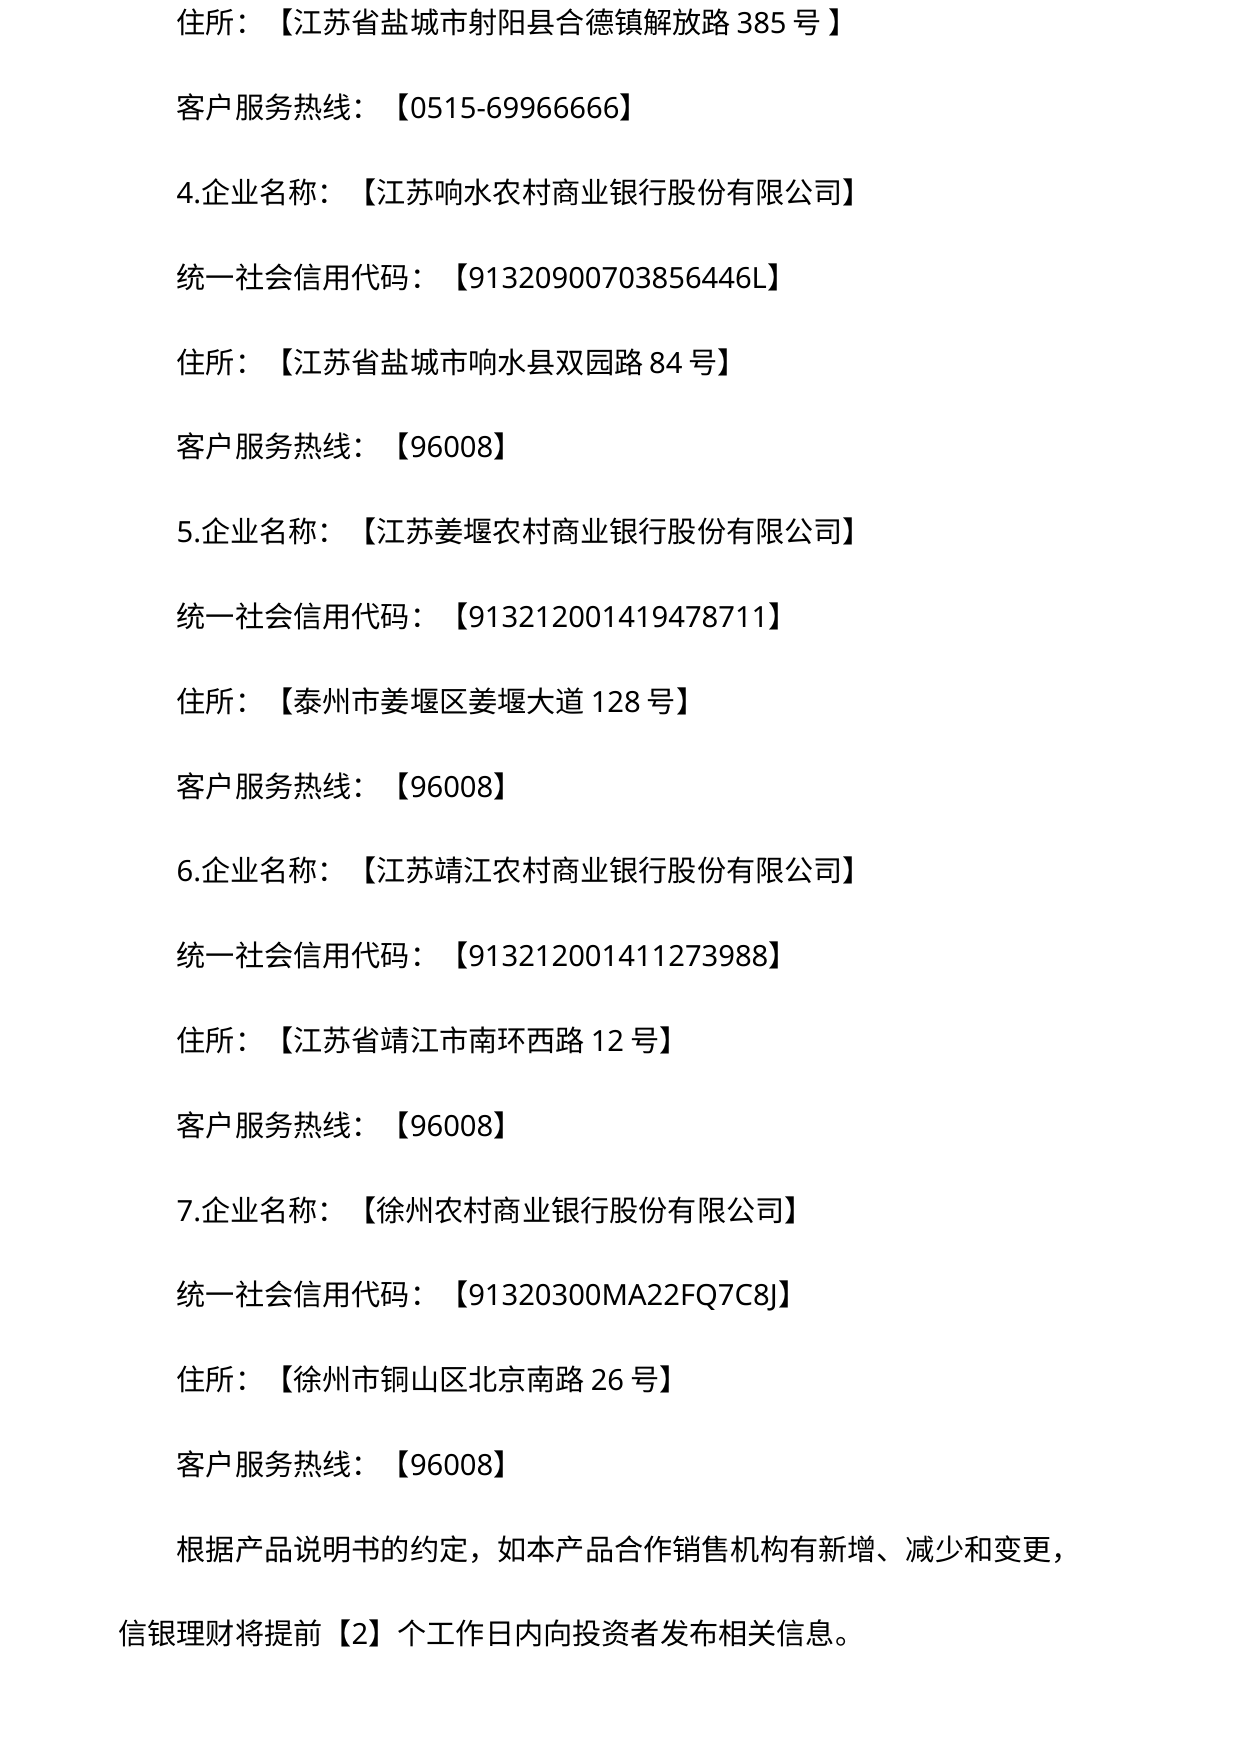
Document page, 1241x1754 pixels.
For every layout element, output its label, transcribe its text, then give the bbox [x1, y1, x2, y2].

text 住所：【江苏省靖江市南环西路12号】 [118, 1017, 1108, 1060]
text 统一社会信用代码：【91320900703856446L】 [118, 254, 1108, 297]
text 6.企业名称：【江苏靖江农村商业银行股份有限公司】 [118, 848, 1108, 890]
text 客户服务热线：【96008】 [118, 424, 1108, 466]
text 5.企业名称：【江苏姜堰农村商业银行股份有限公司】 [118, 509, 1108, 551]
text 客户服务热线：【96008】 [118, 1441, 1108, 1484]
text 住所：【江苏省盐城市响水县双园路84号】 [118, 339, 1108, 382]
text 住所：【徐州市铜山区北京南路26号】 [118, 1357, 1108, 1399]
text 住所：【江苏省盐城市射阳县合德镇解放路385号 】 [118, 0, 1108, 42]
text 统一社会信用代码：【913212001411273988】 [118, 933, 1108, 975]
text 根据产品说明书的约定，如本产品合作销售机构有新增、减少和变更，信银理财将提前【2】个工作日内向投资者发布相关信息。 [118, 1526, 1108, 1653]
text 统一社会信用代码：【91320300MA22FQ7C8J】 [118, 1272, 1108, 1314]
text 住所：【泰州市姜堰区姜堰大道128号】 [118, 678, 1108, 721]
text 客户服务热线：【96008】 [118, 763, 1108, 806]
text 7.企业名称：【徐州农村商业银行股份有限公司】 [118, 1187, 1108, 1229]
text 4.企业名称：【江苏响水农村商业银行股份有限公司】 [118, 169, 1108, 212]
text 客户服务热线：【0515-69966666】 [118, 85, 1108, 127]
text 客户服务热线：【96008】 [118, 1102, 1108, 1145]
text 统一社会信用代码：【913212001419478711】 [118, 593, 1108, 636]
